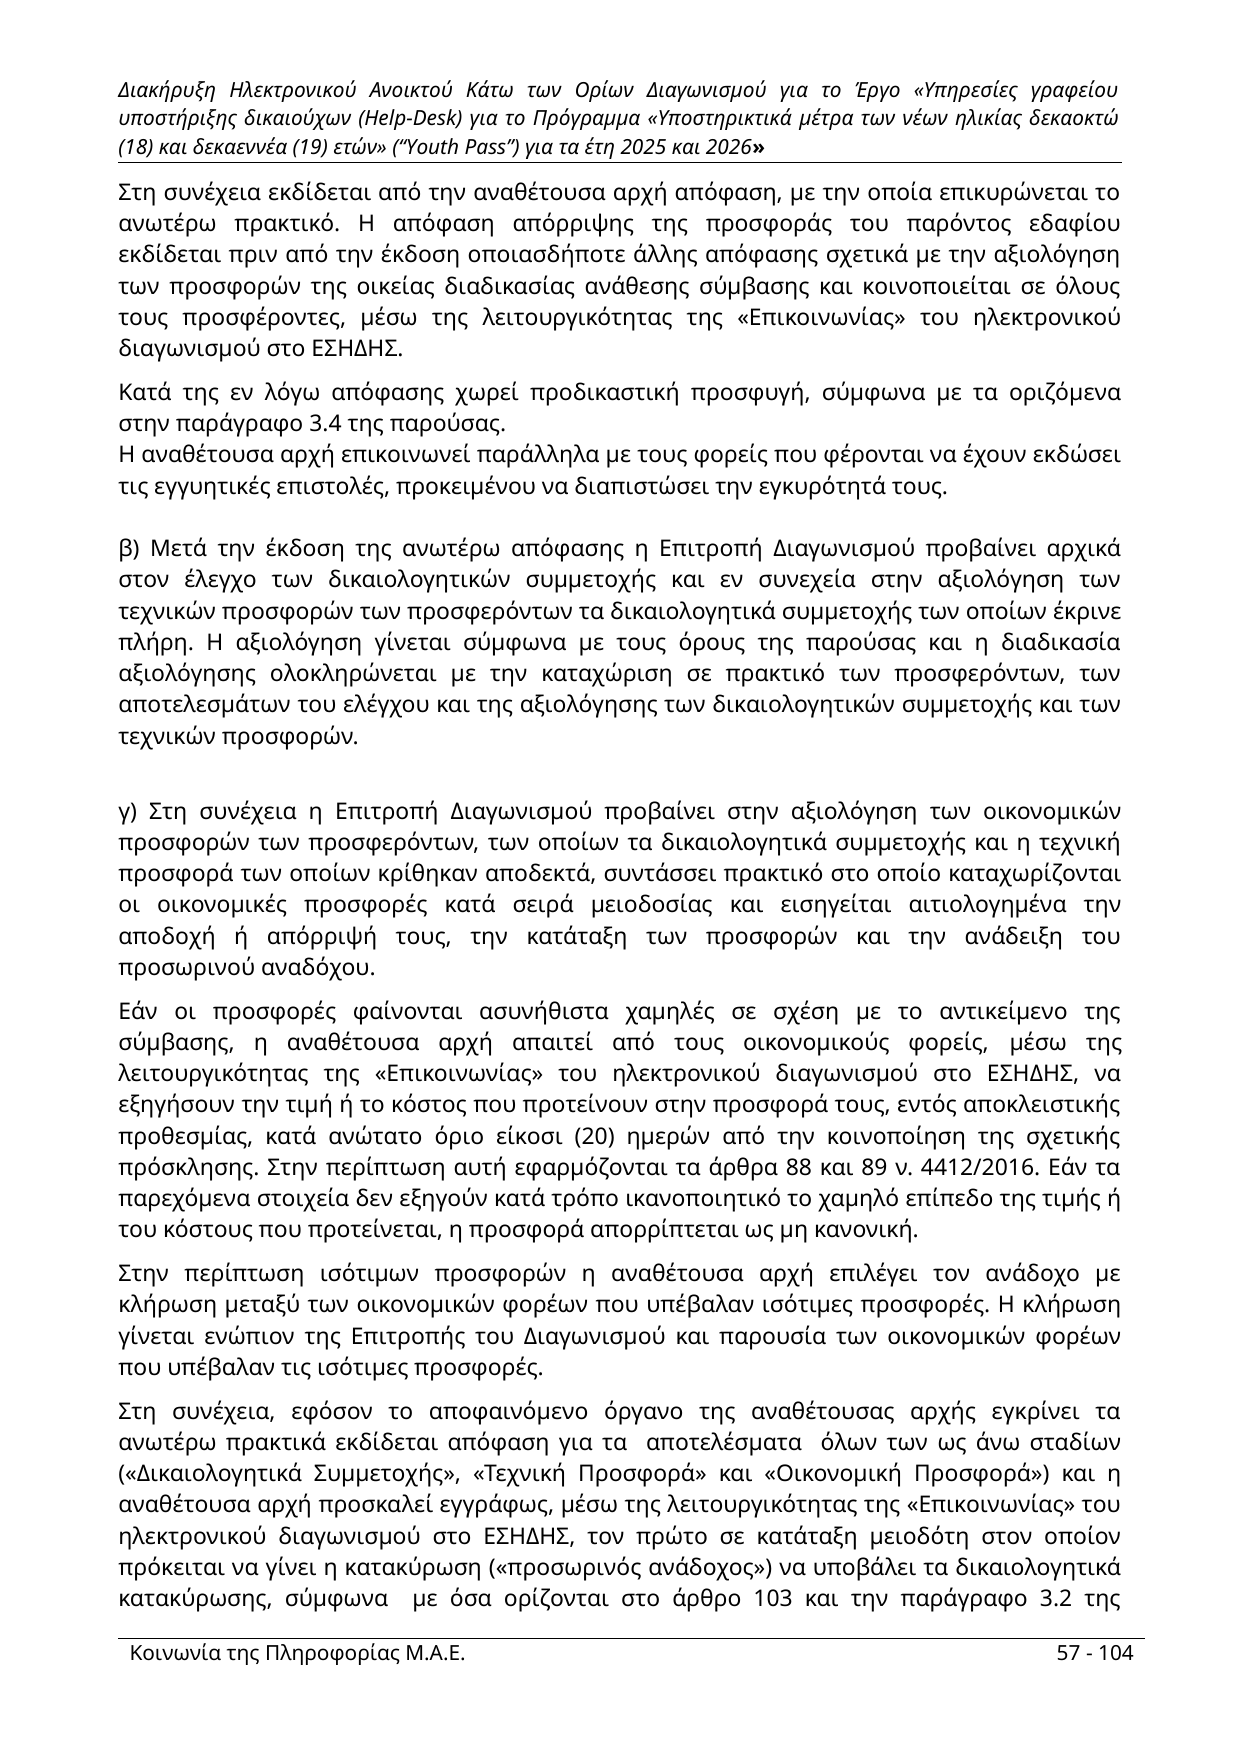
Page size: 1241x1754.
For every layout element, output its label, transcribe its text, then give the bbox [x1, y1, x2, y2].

text β) Μετά την έκδοση της ανωτέρω απόφασης η Επιτροπή Διαγωνισμού προβαίνει αρχικά στον έλεγχο των δικαιολογητικών συμμετοχής και εν συνεχεία στην αξιολόγηση των τεχνικών προσφορών των προσφερόντων τα δικαιολογητικά συμμετοχής των οποίων έκρινε πλήρη. Η αξιολόγηση γίνεται σύμφωνα με τους όρους της παρούσας και η διαδικασία αξιολόγησης ολοκληρώνεται με την καταχώριση σε πρακτικό των προσφερόντων, των αποτελεσμάτων του ελέγχου και της αξιολόγησης των δικαιολογητικών συμμετοχής και των τεχνικών προσφορών. [118, 532, 1122, 751]
text Εάν οι προσφορές φαίνονται ασυνήθιστα χαμηλές σε σχέση με το αντικείμενο της σύμβασης, η αναθέτουσα αρχή απαιτεί από τους οικονομικούς φορείς, μέσω της λειτουργικότητας της «Επικοινωνίας» του ηλεκτρονικού διαγωνισμού στο ΕΣΗΔΗΣ, να εξηγήσουν την τιμή ή το κόστος που προτείνουν στην προσφορά τους, εντός αποκλειστικής προθεσμίας, κατά ανώτατο όριο είκοσι (20) ημερών από την κοινοποίηση της σχετικής πρόσκλησης. Στην περίπτωση αυτή εφαρμόζονται τα άρθρα 88 και 89 ν. 4412/2016. Εάν τα παρεχόμενα στοιχεία δεν εξηγούν κατά τρόπο ικανοποιητικό το χαμηλό επίπεδο της τιμής ή του κόστους που προτείνεται, η προσφορά απορρίπτεται ως μη κανονική. [118, 995, 1122, 1245]
text γ) Στη συνέχεια η Επιτροπή Διαγωνισμού προβαίνει στην αξιολόγηση των οικονομικών προσφορών των προσφερόντων, των οποίων τα δικαιολογητικά συμμετοχής και η τεχνική προσφορά των οποίων κρίθηκαν αποδεκτά, συντάσσει πρακτικό στο οποίο καταχωρίζονται οι οικονομικές προσφορές κατά σειρά μειοδοσίας και εισηγείται αιτιολογημένα την αποδοχή ή απόρριψή τους, την κατάταξη των προσφορών και την ανάδειξη του προσωρινού αναδόχου. [118, 795, 1122, 982]
text Στην περίπτωση ισότιμων προσφορών η αναθέτουσα αρχή επιλέγει τον ανάδοχο με κλήρωση μεταξύ των οικονομικών φορέων που υπέβαλαν ισότιμες προσφορές. Η κλήρωση γίνεται ενώπιον της Επιτροπής του Διαγωνισμού και παρουσία των οικονομικών φορέων που υπέβαλαν τις ισότιμες προσφορές. [118, 1257, 1122, 1382]
text Η αναθέτουσα αρχή επικοινωνεί παράλληλα με τους φορείς που φέρονται να έχουν εκδώσει τις εγγυητικές επιστολές, προκειμένου να διαπιστώσει την εγκυρότητά τους. [118, 438, 1122, 501]
text Στη συνέχεια εκδίδεται από την αναθέτουσα αρχή απόφαση, με την οποία επικυρώνεται το ανωτέρω πρακτικό. Η απόφαση απόρριψης της προσφοράς του παρόντος εδαφίου εκδίδεται πριν από την έκδοση οποιασδήποτε άλλης απόφασης σχετικά με την αξιολόγηση των προσφορών της οικείας διαδικασίας ανάθεσης σύμβασης και κοινοποιείται σε όλους τους προσφέροντες, μέσω της λειτουργικότητας της «Επικοινωνίας» του ηλεκτρονικού διαγωνισμού στο ΕΣΗΔΗΣ. [118, 176, 1122, 363]
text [118, 1395, 1122, 1613]
text Κατά της εν λόγω απόφασης χωρεί προδικαστική προσφυγή, σύμφωνα με τα οριζόμενα στην παράγραφο 3.4 της παρούσας. [118, 376, 1122, 438]
